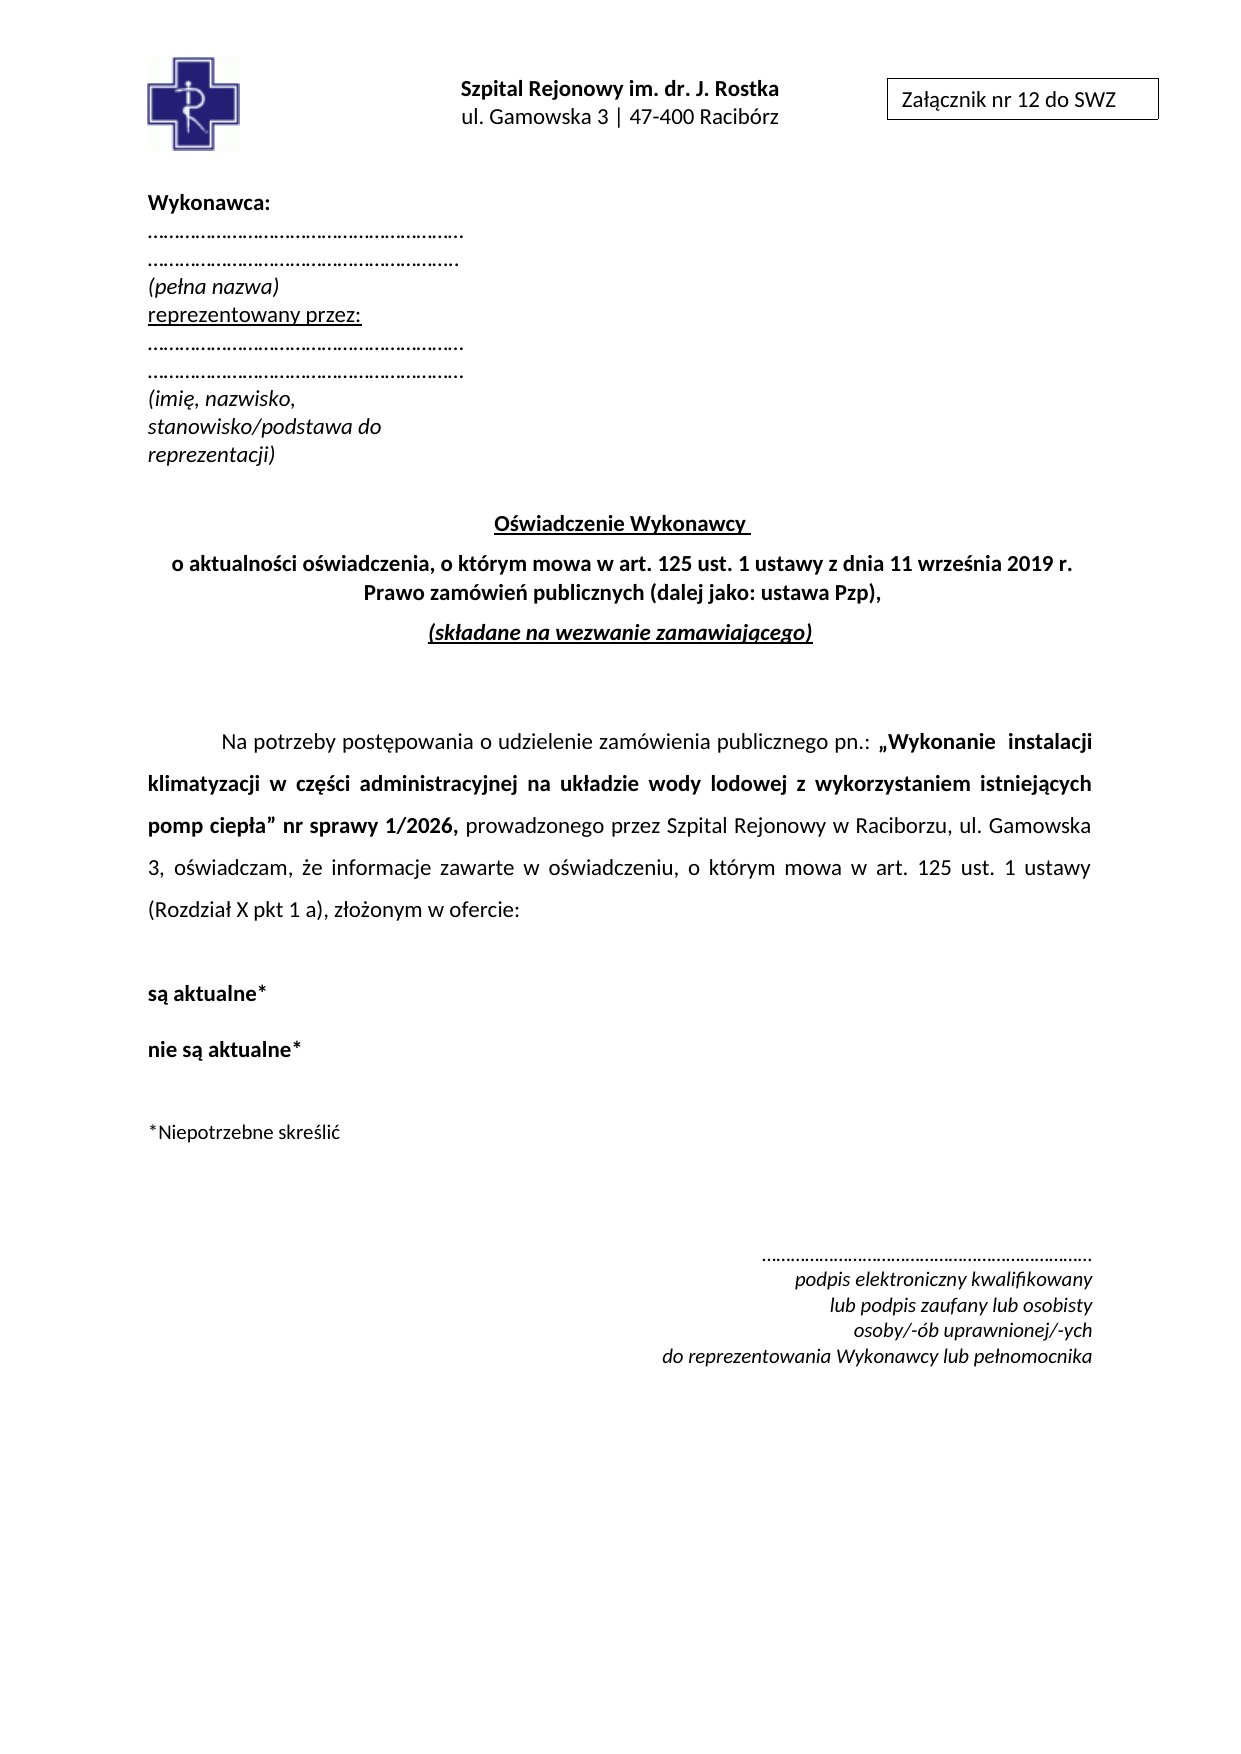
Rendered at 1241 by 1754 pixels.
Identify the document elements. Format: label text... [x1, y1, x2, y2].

text Prawo zamówień publicznych (dalej jako: ustawa Pzp), [148, 578, 1093, 606]
text (imię, nazwisko, stanowisko/podstawa do reprezentacji) [148, 384, 472, 468]
text lub podpis zaufany lub osobisty [148, 1292, 1093, 1317]
text Na potrzeby postępowania o udzielenie zamówienia publicznego pn.: „Wykonanie instalacji klimatyzacji w części administracyjnej na układzie wody lodowej z wykorzystaniem istniejących pomp ciepła” nr sprawy 1/2026, prowadzonego przez Szpital Rejonowy w Raciborzu, ul. Gamowska 3, oświadczam, że informacje zawarte w oświadczeniu, o którym mowa w art. 125 ust. 1 ustawy (Rozdział X pkt ), złożonym w ofercie: [148, 727, 1093, 923]
text podpis elektroniczny kwalifikowany [148, 1267, 1093, 1292]
text reprezentowany przez: [148, 300, 1093, 328]
text o aktualności oświadczenia, o którym mowa w art. 125 ust. 1 ustawy z dnia 11 września 2019 r. [148, 549, 1093, 578]
picture [147, 57, 240, 151]
list *Niepotrzebne skreślić [148, 1119, 1093, 1144]
text do reprezentowania Wykonawcy lub pełnomocnika [148, 1343, 1093, 1368]
text są aktualne* [148, 979, 1093, 1007]
text nie są aktualne* [148, 1035, 1093, 1063]
text Wykonawca: [148, 188, 1093, 216]
text ………………………………………………………………………………………………………… [148, 328, 472, 384]
text ……………………………………………………………………………………………………….. [148, 216, 472, 272]
text (składane na wezwanie zamawiającego) [148, 618, 1093, 646]
text …………………………………………………………… [148, 1241, 1093, 1267]
text osoby/-ób uprawnionej/-ych [148, 1317, 1093, 1343]
text (pełna nazwa) [148, 272, 472, 300]
text Oświadczenie Wykonawcy [148, 509, 1093, 537]
